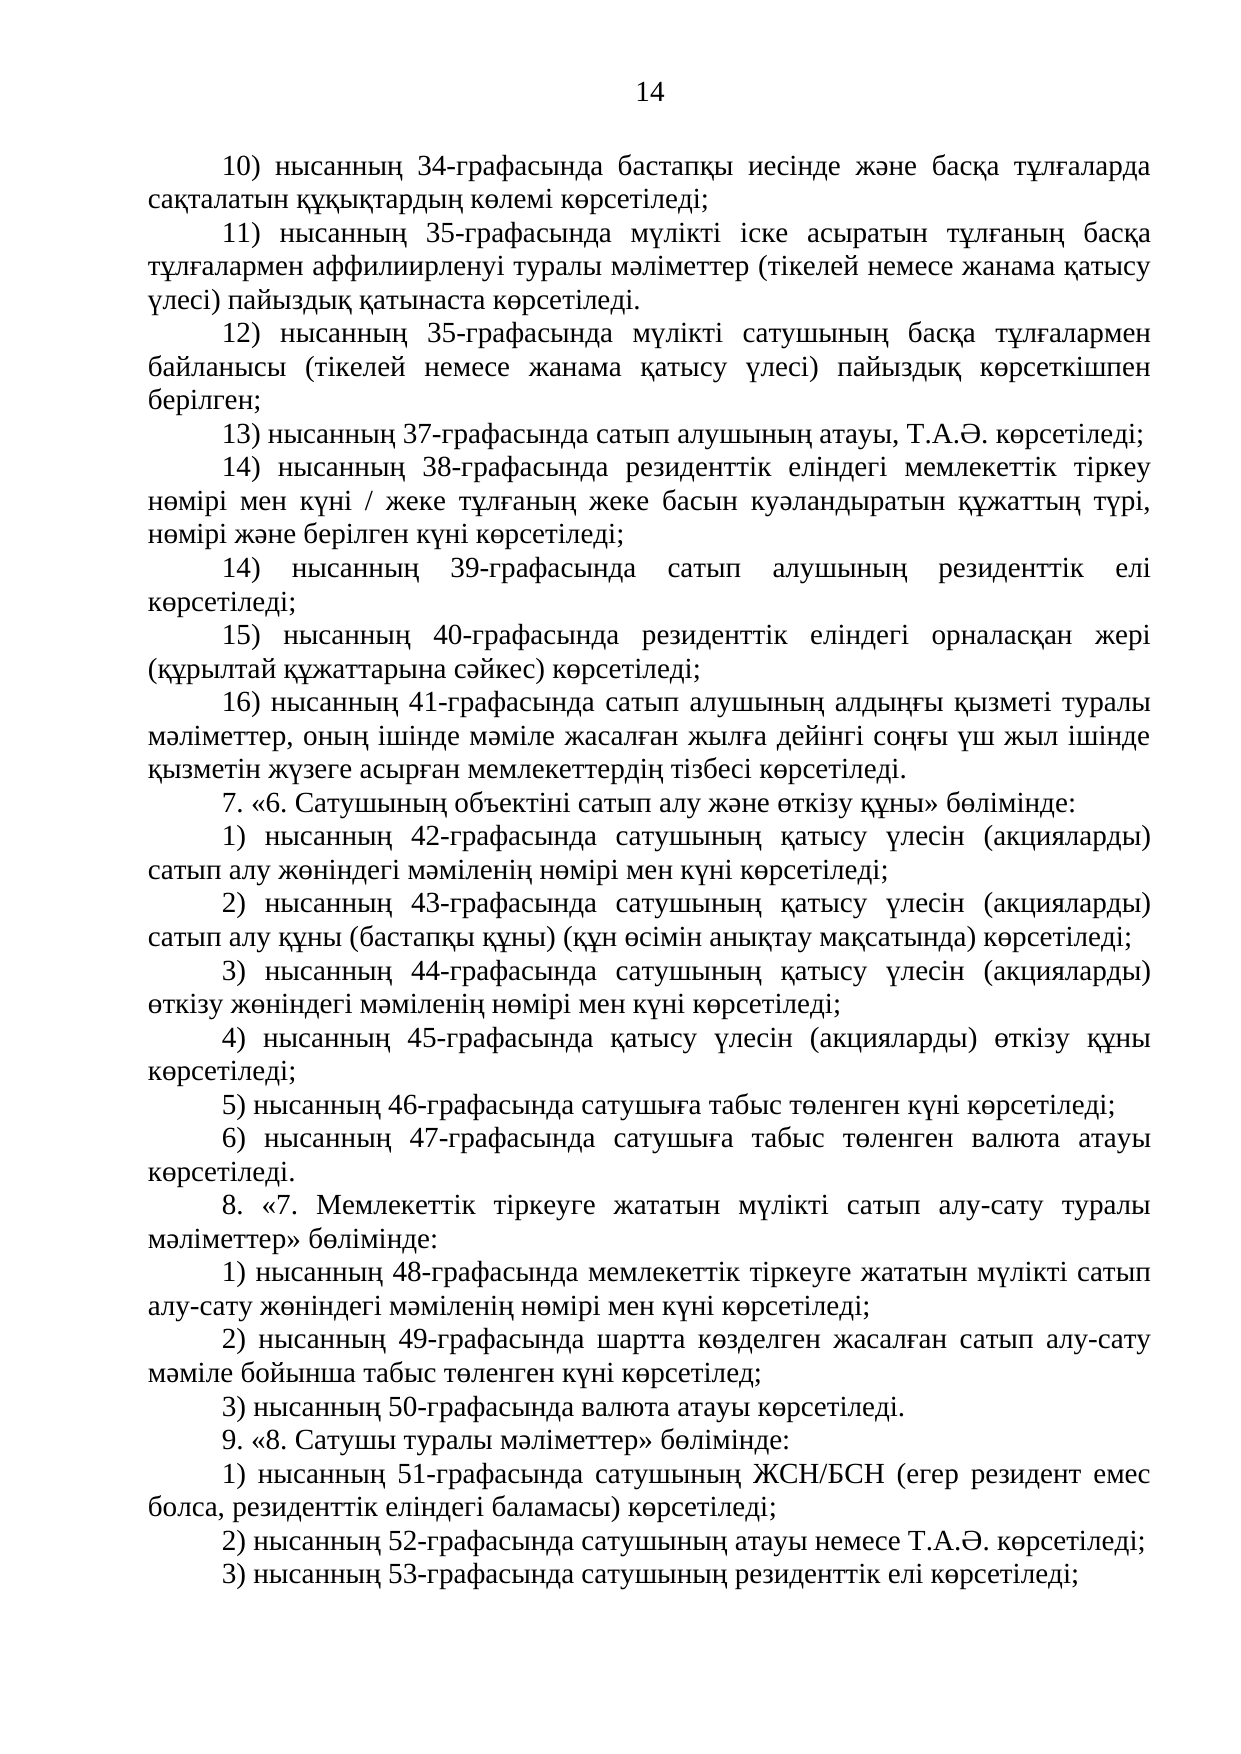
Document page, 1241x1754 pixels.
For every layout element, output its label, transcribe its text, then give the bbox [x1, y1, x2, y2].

text 16) нысанның 41-графасында сатып алушының алдыңғы қызметі туралы мәліметтер, оның ішінде мәміле жасалған жылға дейінгі соңғы үш жыл ішінде қызметін жүзеге асырған мемлекеттердің тізбесі көрсетіледі. [148, 684, 1152, 785]
text 14) нысанның 38-графасында резиденттік еліндегі мемлекеттік тіркеу нөмірі мен күні / жеке тұлғаның жеке басын куәландыратын құжаттың түрі, нөмірі және берілген күні көрсетіледі; [148, 449, 1152, 550]
text 3) нысанның 53-графасында сатушының резиденттік елі көрсетіледі; [148, 1556, 1152, 1590]
text 13) нысанның 37-графасында сатып алушының атауы, Т.А.Ә. көрсетіледі; [148, 416, 1152, 449]
text 8. «7. Мемлекеттік тіркеуге жататын мүлікті сатып алу-сату туралы мәліметтер» бөлімінде: [148, 1187, 1152, 1254]
text 15) нысанның 40-графасында резиденттік еліндегі орналасқан жері (құрылтай құжаттарына сәйкес) көрсетіледі; [148, 617, 1152, 684]
text 12) нысанның 35-графасында мүлікті сатушының басқа тұлғалармен байланысы (тікелей немесе жанама қатысу үлесі) пайыздық көрсеткішпен берілген; [148, 315, 1152, 416]
text 2) нысанның 52-графасында сатушының атауы немесе Т.А.Ә. көрсетіледі; [148, 1523, 1152, 1556]
text 3) нысанның 44-графасында сатушының қатысу үлесін (акцияларды) өткізу жөніндегі мәміленің нөмірі мен күні көрсетіледі; [148, 953, 1152, 1020]
text 10) нысанның 34-графасында бастапқы иесінде және басқа тұлғаларда сақталатын құқықтардың көлемі көрсетіледі; [148, 148, 1152, 215]
text 14) нысанның 39-графасында сатып алушының резиденттік елі көрсетіледі; [148, 550, 1152, 617]
text 6) нысанның 47-графасында сатушыға табыс төленген валюта атауы көрсетіледі. [148, 1120, 1152, 1187]
text 2) нысанның 43-графасында сатушының қатысу үлесін (акцияларды) сатып алу құны (бастапқы құны) (құн өсімін анықтау мақсатында) көрсетіледі; [148, 886, 1152, 953]
text 11) нысанның 35-графасында мүлікті іске асыратын тұлғаның басқа тұлғалармен аффилиирленуі туралы мәліметтер (тікелей немесе жанама қатысу үлесі) пайыздық қатынаста көрсетіледі. [148, 215, 1152, 315]
text 9. «8. Сатушы туралы мәліметтер» бөлімінде: [148, 1422, 1152, 1456]
text 7. «6. Сатушының объектіні сатып алу және өткізу құны» бөлімінде: [148, 785, 1152, 818]
text 1) нысанның 42-графасында сатушының қатысу үлесін (акцияларды) сатып алу жөніндегі мәміленің нөмірі мен күні көрсетіледі; [148, 818, 1152, 886]
text 2) нысанның 49-графасында шартта көзделген жасалған сатып алу-сату мәміле бойынша табыс төленген күні көрсетілед; [148, 1322, 1152, 1389]
text 5) нысанның 46-графасында сатушыға табыс төленген күні көрсетіледі; [148, 1087, 1152, 1120]
text 1) нысанның 48-графасында мемлекеттік тіркеуге жататын мүлікті сатып алу-сату жөніндегі мәміленің нөмірі мен күні көрсетіледі; [148, 1254, 1152, 1322]
text 3) нысанның 50-графасында валюта атауы көрсетіледі. [148, 1389, 1152, 1422]
text 4) нысанның 45-графасында қатысу үлесін (акцияларды) өткізу құны көрсетіледі; [148, 1020, 1152, 1087]
text 1) нысанның 51-графасында сатушының ЖСН/БСН (егер резидент емес болса, резиденттік еліндегі баламасы) көрсетіледі; [148, 1456, 1152, 1523]
